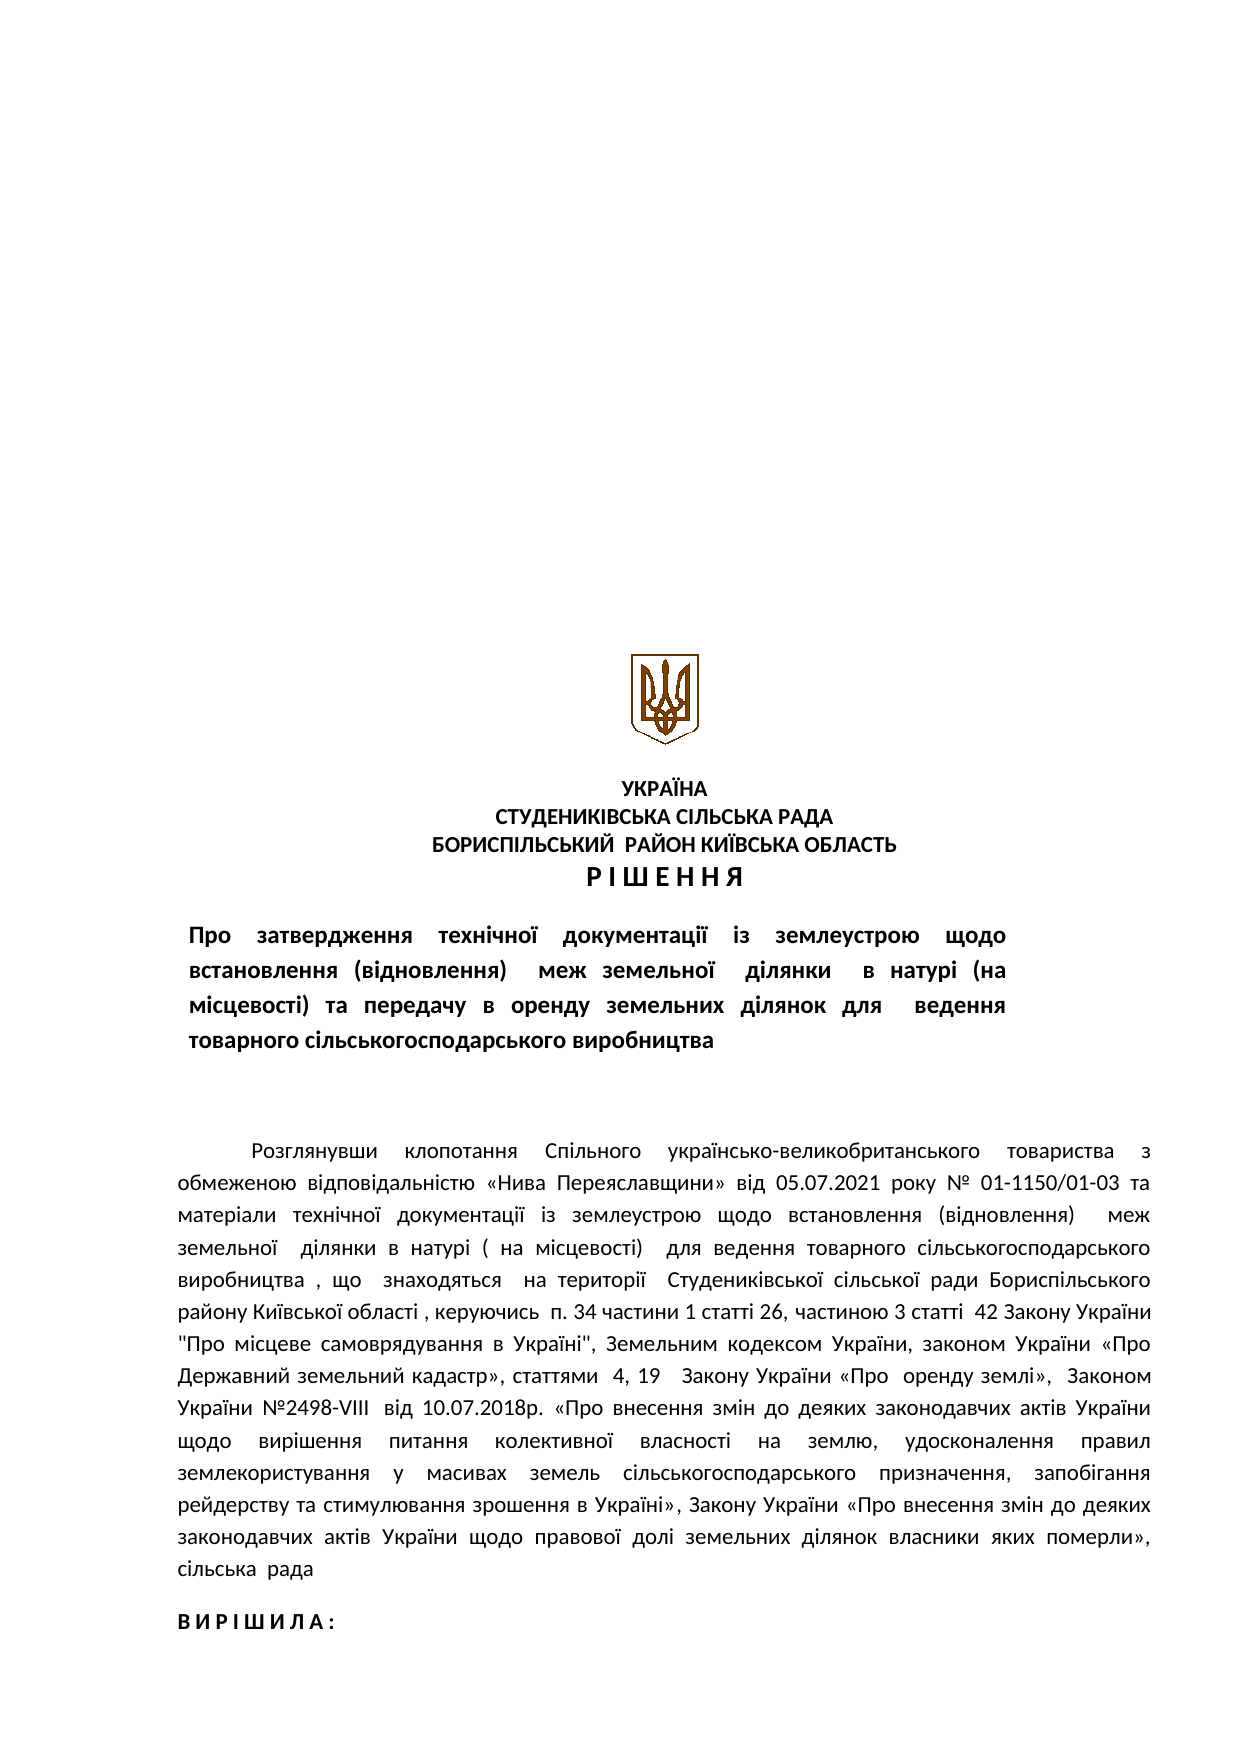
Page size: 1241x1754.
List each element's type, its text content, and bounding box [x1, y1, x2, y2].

text В И Р І Ш И Л А : [177, 1607, 1152, 1636]
picture [624, 648, 705, 749]
text Р І Ш Е Н Н Я [177, 858, 1152, 893]
text УКРАЇНА [177, 774, 1152, 802]
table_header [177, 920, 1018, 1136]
text Розглянувши клопотання Спільного українсько-великобританського товариства з обмеженою відповідальністю «Нива Переяславщини» від 05.07.2021 року № 01-1150/01-03 та матеріали технічної документації із землеустрою щодо встановлення (відновлення) меж земельної ділянки в натурі ( на місцевості) для ведення товарного сільськогосподарського виробництва , що знаходяться на території Студениківської сільської ради Бориспільського району Київської області , керуючись п. 34 частини 1 статті 26, частиною 3 статті 42 Закону України "Про місцеве самоврядування в Україні", Земельним кодексом України, законом України «Про Державний земельний кадастр», статтями 4, 19 Закону України «Про оренду землі», Законом України №2498-VIII від 10.07.2018р. «Про внесення змін до деяких законодавчих актів України щодо вирішення питання колективної власності на землю, удосконалення правил землекористування у масивах земель сільськогосподарського призначення, запобігання рейдерству та стимулювання зрошення в Україні», Закону України «Про внесення змін до деяких законодавчих актів України щодо правової долі земельних ділянок власники яких померли», сільська рада [177, 1136, 1152, 1582]
text БОРИСПІЛЬСЬКИЙ РАЙОН КИЇВСЬКА ОБЛАСТЬ [177, 830, 1152, 858]
text СТУДЕНИКІВСЬКА СІЛЬСЬКА РАДА [177, 802, 1152, 830]
